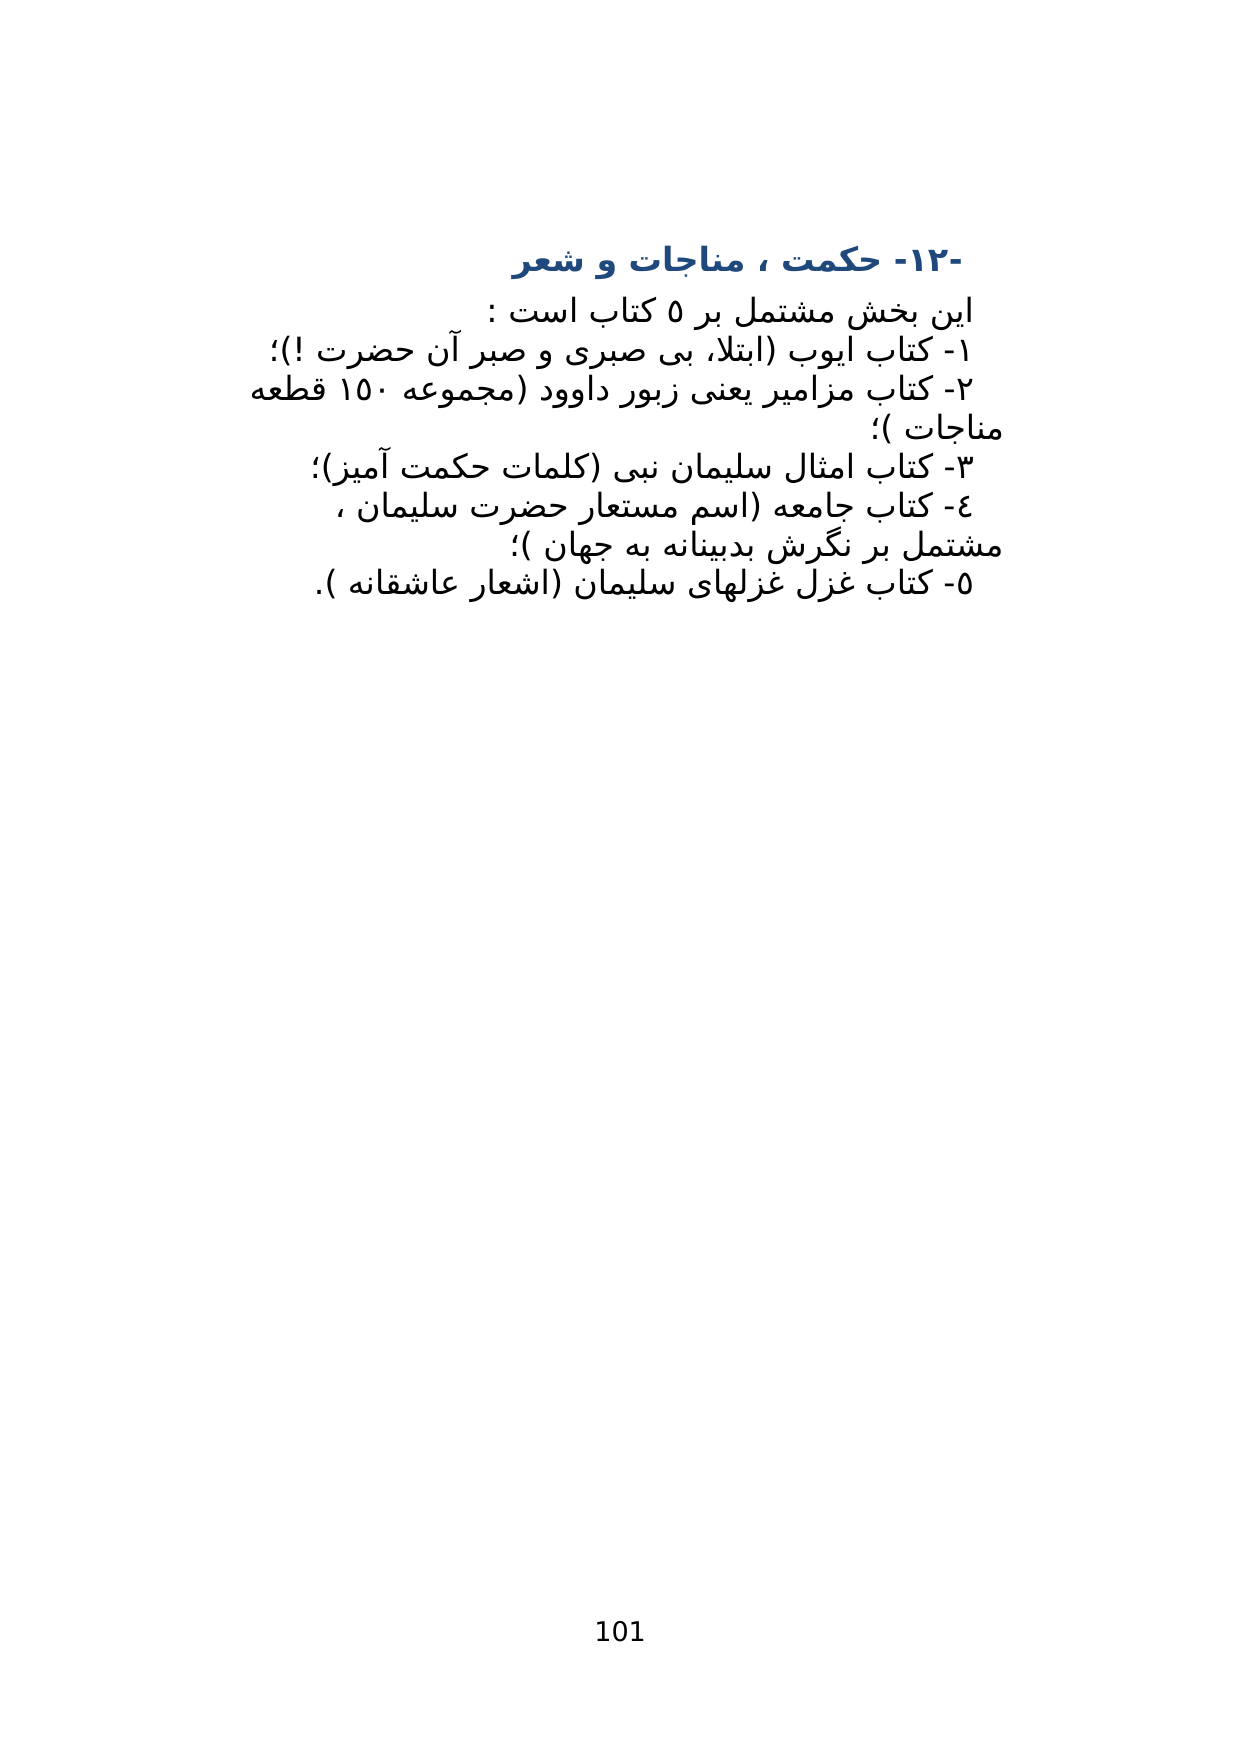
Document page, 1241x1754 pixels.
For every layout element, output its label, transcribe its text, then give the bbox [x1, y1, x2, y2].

text اين بخش مشتمل بر ٥ كتاب است : [236, 292, 1004, 331]
text ٤- كتاب جامعه (اسم مستعار حضرت سليمان ، مشتمل بر نگرش بدبينانه به جهان )؛ [236, 486, 1004, 564]
subtitle -١٢- حكمت ، مناجات و شعر [236, 241, 1004, 279]
text ٢- كتاب مزامير يعنى زبور داوود (مجموعه ١٥٠ قطعه مناجات )؛ [236, 369, 1004, 447]
text ١- كتاب ايوب (ابتلا، بى صبرى و صبر آن حضرت !)؛ [236, 331, 1004, 369]
text ٥- كتاب غزل غزلهاى سليمان (اشعار عاشقانه ). [236, 564, 1004, 603]
text ٣- كتاب امثال سليمان نبى (كلمات حكمت آميز)؛ [236, 447, 1004, 486]
